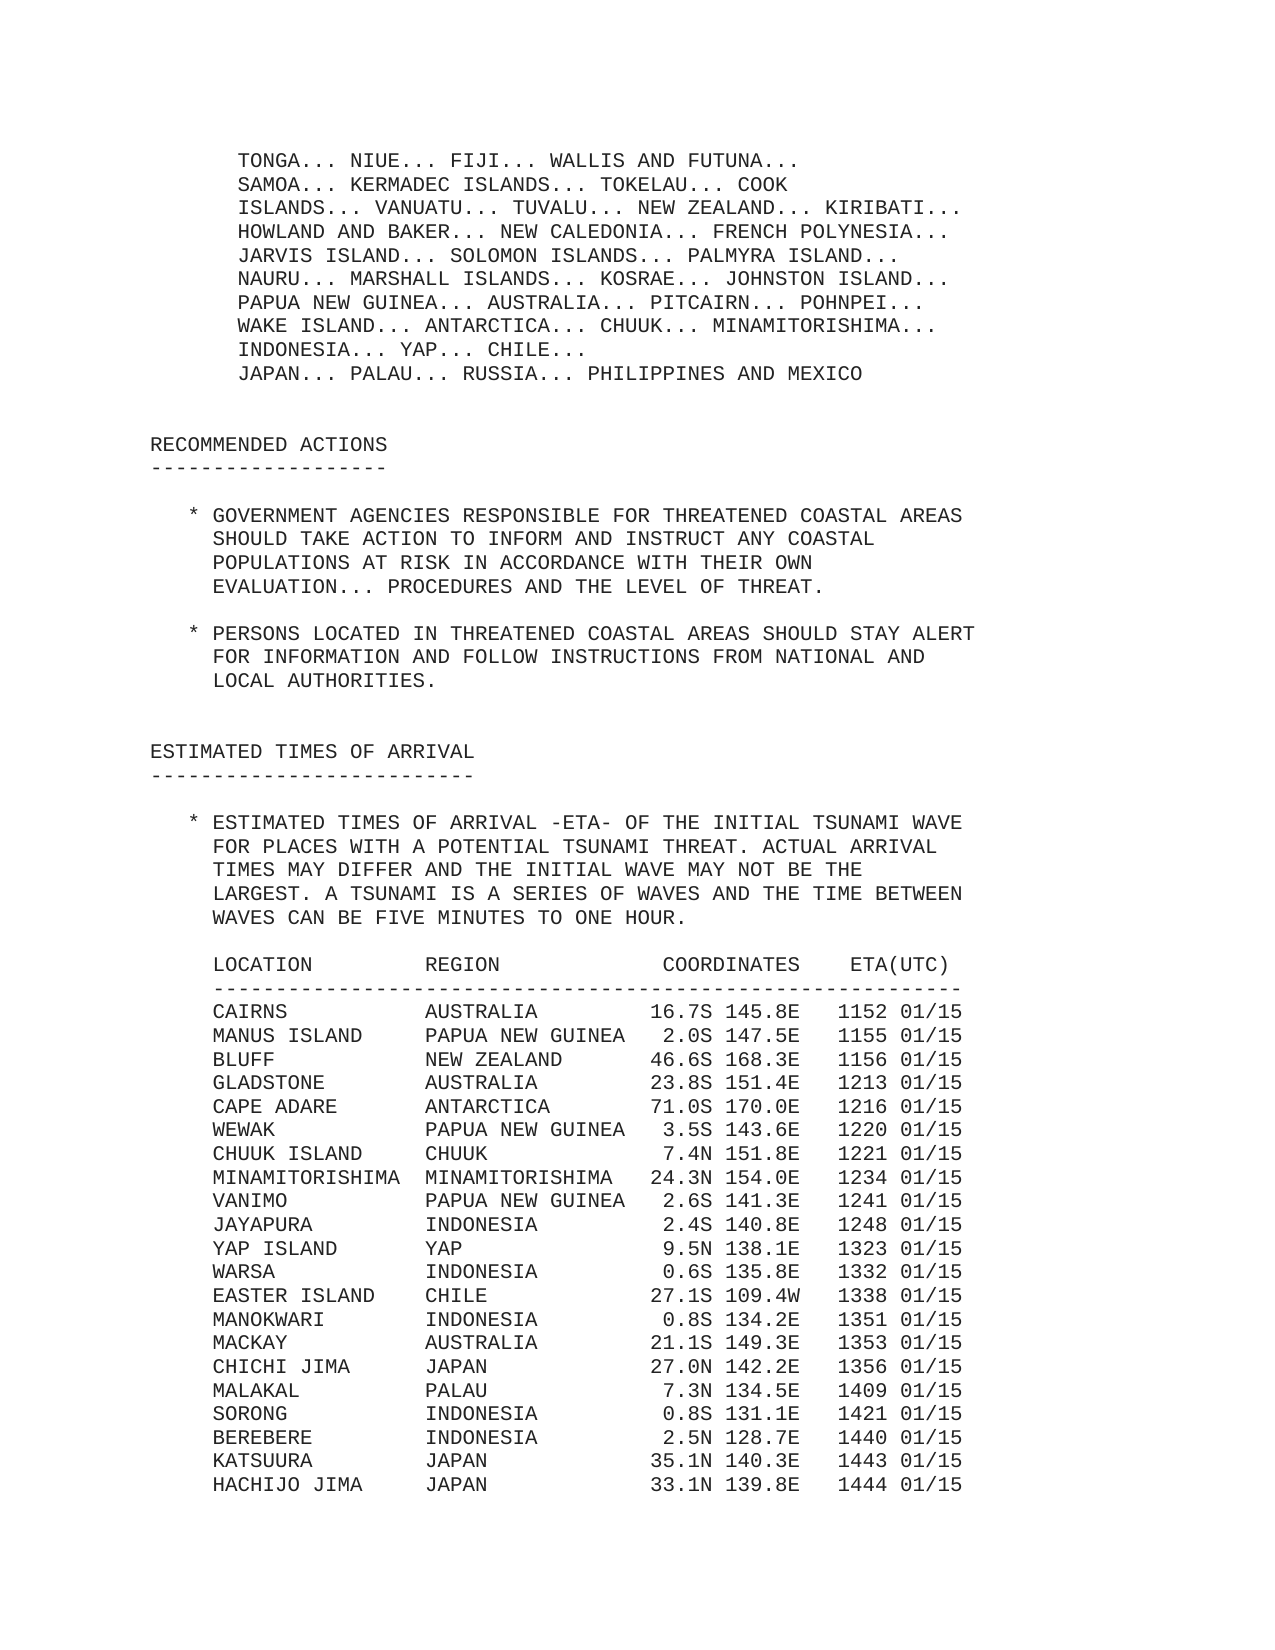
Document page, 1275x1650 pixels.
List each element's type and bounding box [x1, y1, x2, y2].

text [150, 150, 1125, 1498]
